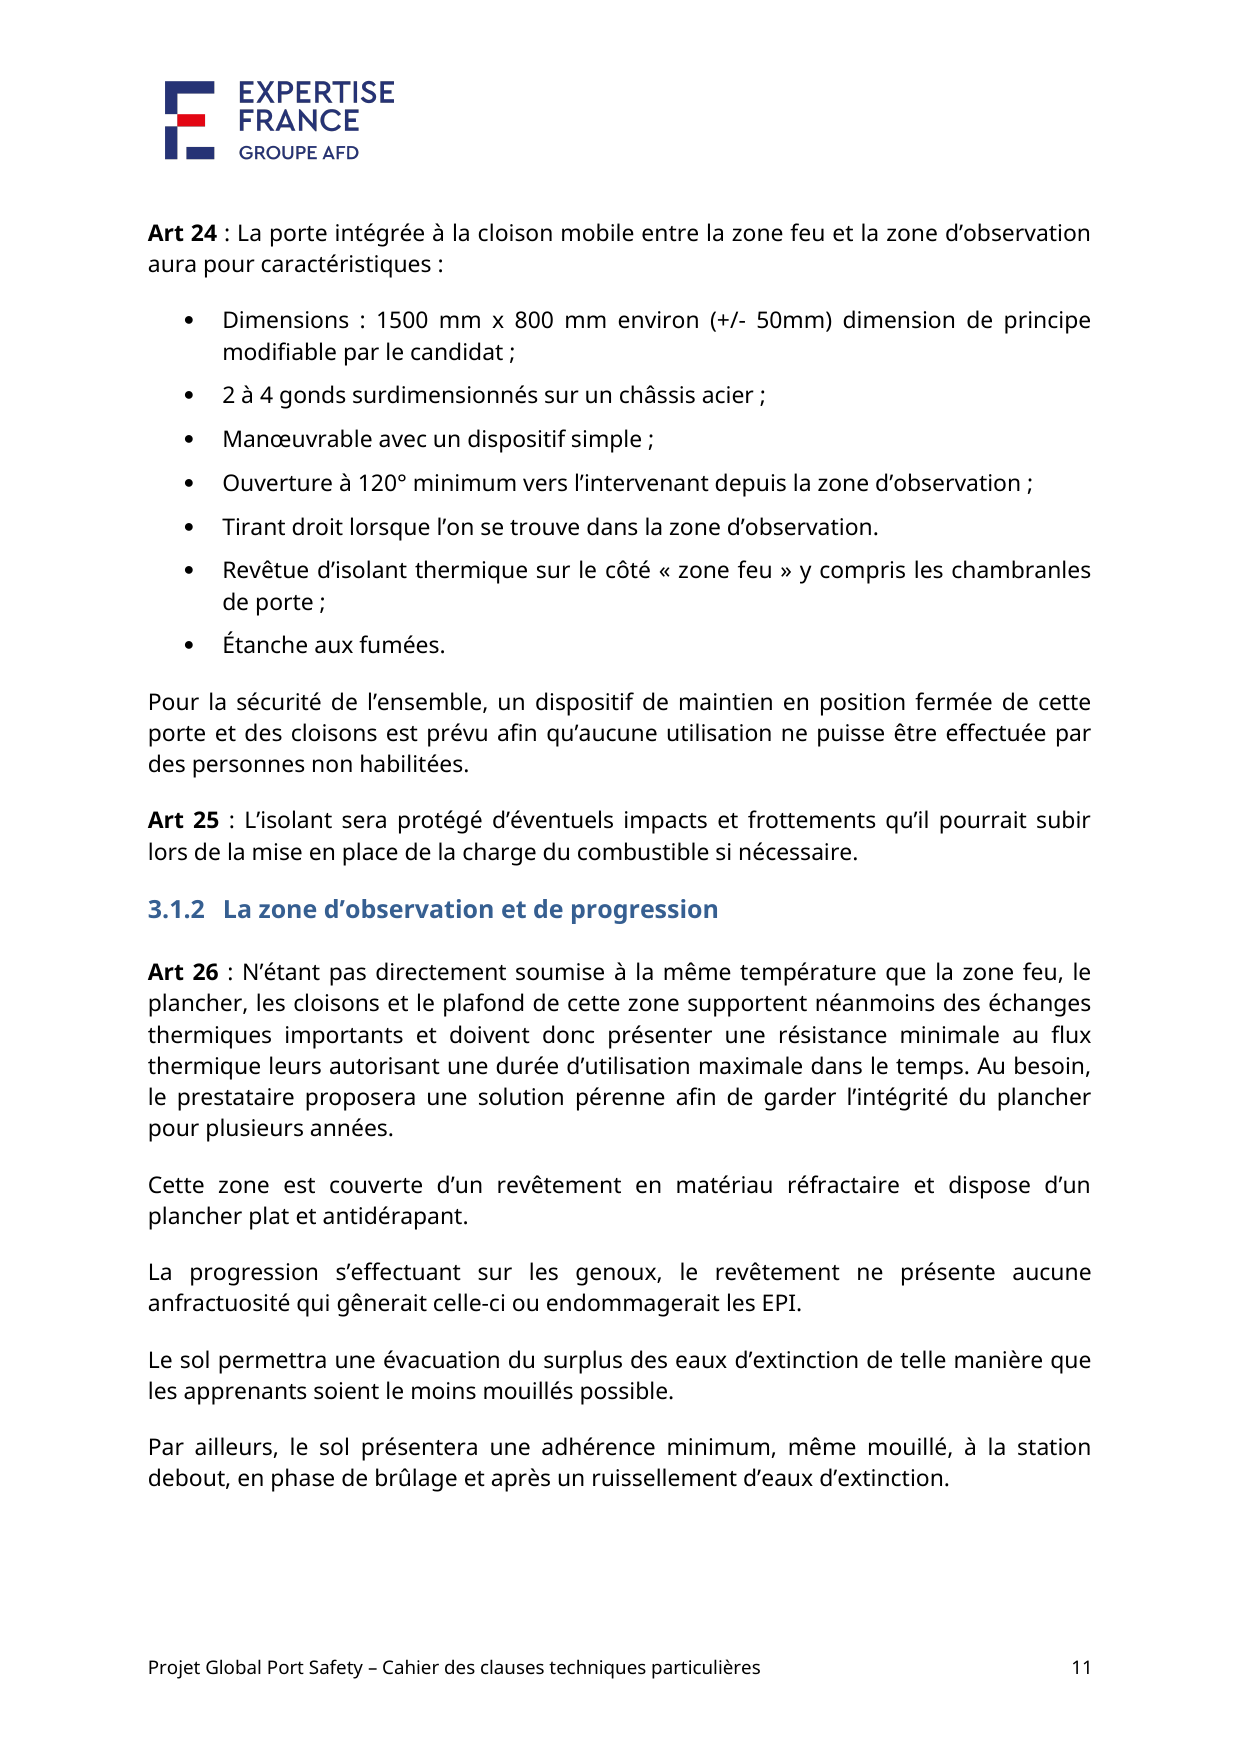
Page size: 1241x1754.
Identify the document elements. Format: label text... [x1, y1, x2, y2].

list Dimensions : 1500 mm x 800 mm environ (+/- 50mm) dimension de principe modifiable par le candidat ; [185, 304, 1093, 367]
text Par ailleurs, le sol présentera une adhérence minimum, même mouillé, à la station debout, en phase de brûlage et après un ruissellement d’eaux d’extinction. [148, 1431, 1093, 1494]
list Ouverture à 120° minimum vers l’intervenant depuis la zone d’observation ; [185, 467, 1093, 498]
list Manœuvrable avec un dispositif simple ; [185, 423, 1093, 454]
list Étanche aux fumées. [185, 629, 1093, 661]
text Art 25 : L’isolant sera protégé d’éventuels impacts et frottements qu’il pourrait subir lors de la mise en place de la charge du combustible si nécessaire. [148, 804, 1093, 867]
text Le sol permettra une évacuation du surplus des eaux d’extinction de telle manière que les apprenants soient le moins mouillés possible. [148, 1344, 1093, 1406]
text Art 24 : La porte intégrée à la cloison mobile entre la zone feu et la zone d’observation aura pour caractéristiques : [148, 217, 1093, 279]
text Pour la sécurité de l’ensemble, un dispositif de maintien en position fermée de cette porte et des cloisons est prévu afin qu’aucune utilisation ne puisse être effectuée par des personnes non habilitées. [148, 686, 1093, 779]
subtitle La zone d’observation et de progression [148, 892, 1093, 926]
text La progression s’effectuant sur les genoux, le revêtement ne présente aucune anfractuosité qui gênerait celle-ci ou endommagerait les EPI. [148, 1256, 1093, 1319]
text Cette zone est couverte d’un revêtement en matériau réfractaire et dispose d’un plancher plat et antidérapant. [148, 1169, 1093, 1231]
list 2 à 4 gonds surdimensionnés sur un châssis acier ; [185, 379, 1093, 411]
text Art 26 : N’étant pas directement soumise à la même température que la zone feu, le plancher, les cloisons et le plafond de cette zone supportent néanmoins des échanges thermiques importants et doivent donc présenter une résistance minimale au flux thermique leurs autorisant une durée d’utilisation maximale dans le temps. Au besoin, le prestataire proposera une solution pérenne afin de garder l’intégrité du plancher pour plusieurs années. [148, 956, 1093, 1144]
list Tirant droit lorsque l’on se trouve dans la zone d’observation. [185, 511, 1093, 542]
picture [141, 47, 422, 191]
list Revêtue d’isolant thermique sur le côté « zone feu » y compris les chambranles de porte ; [185, 554, 1093, 617]
